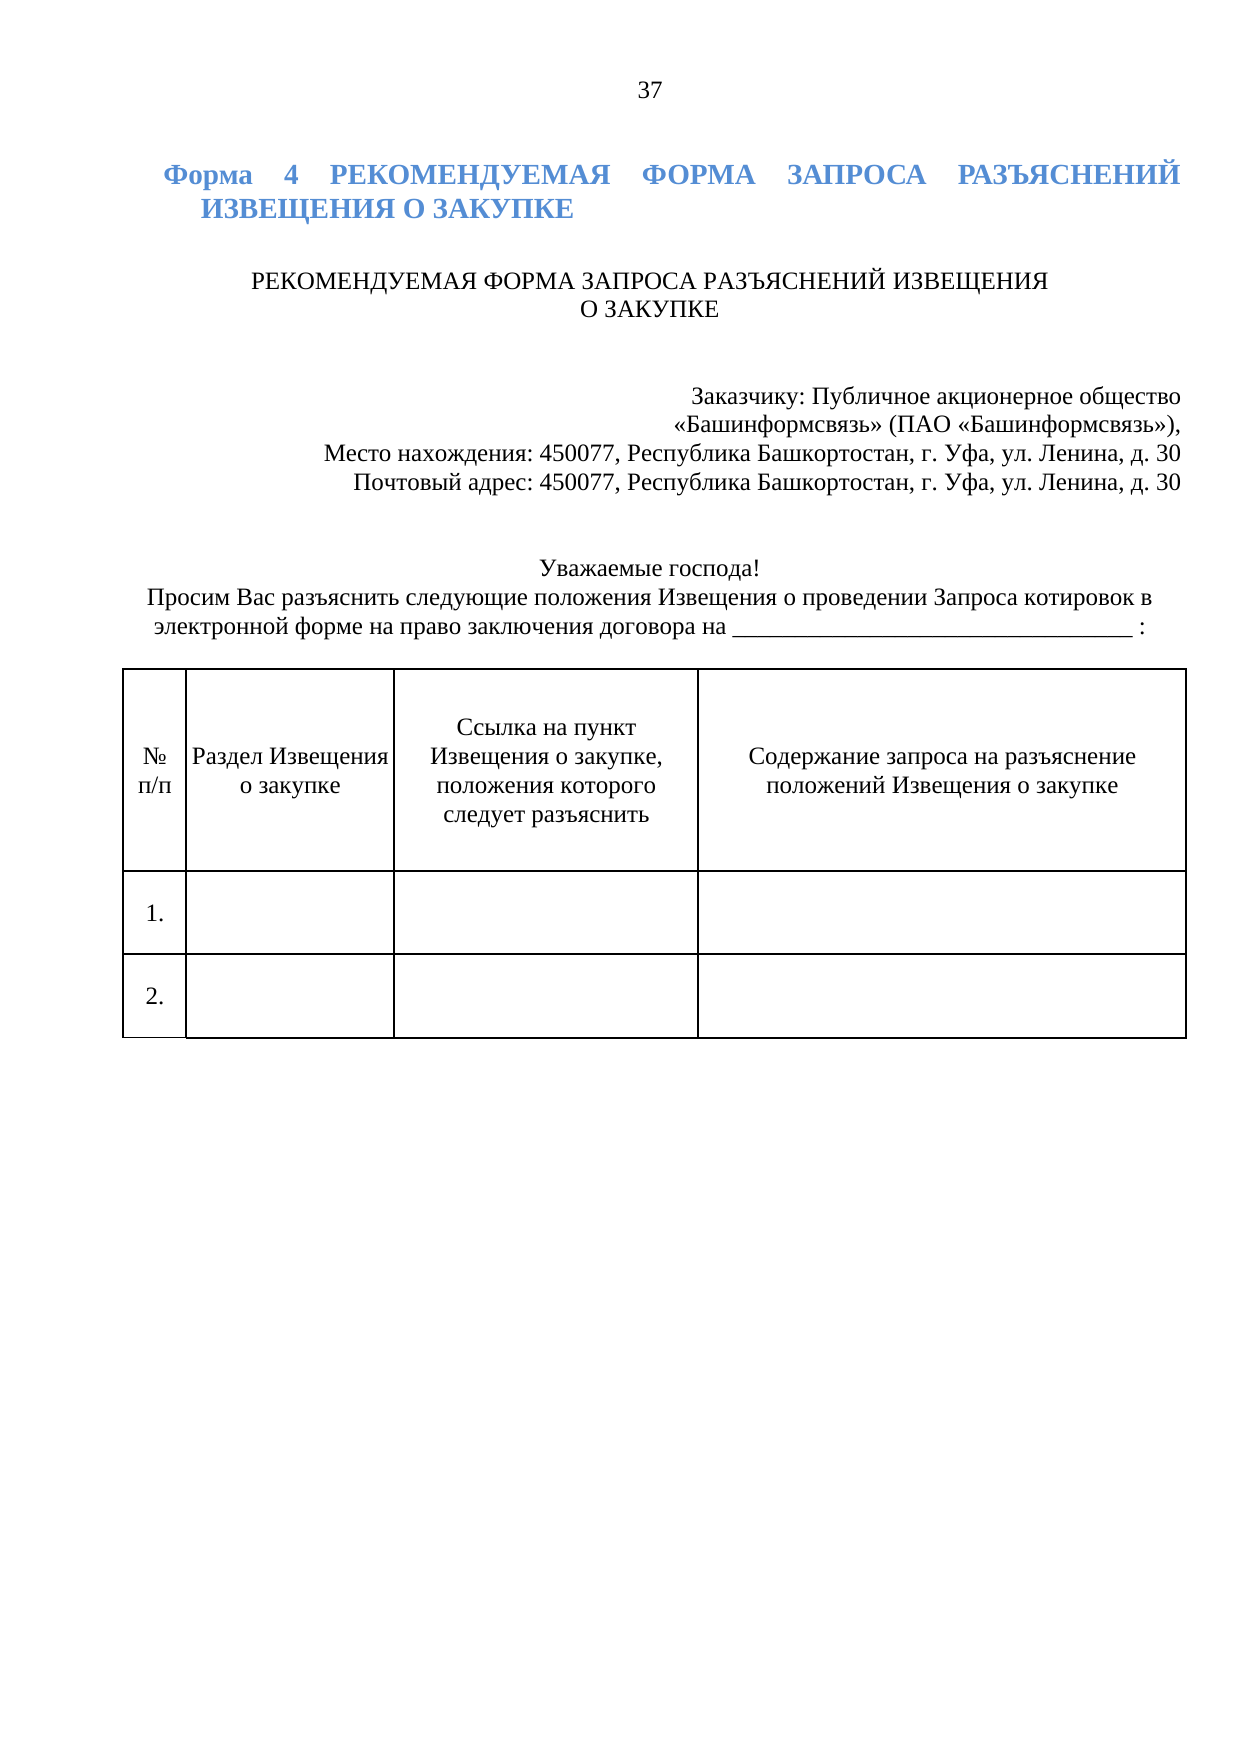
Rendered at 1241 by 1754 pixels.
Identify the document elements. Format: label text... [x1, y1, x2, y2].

text «Башинформсвязь» (ПАО «Башинформсвязь»), [118, 409, 1181, 438]
text О ЗАКУПКЕ [118, 294, 1181, 323]
table_header № п/п [124, 670, 185, 870]
table_header Ссылка на пункт Извещения о закупке, положения которого следует разъяснить [395, 670, 697, 870]
table_cell 1. [124, 872, 185, 953]
text Место нахождения: 450077, Республика Башкортостан, г. Уфа, ул. Ленина, д. 30 [118, 438, 1181, 467]
table_cell [699, 955, 1185, 1037]
text Почтовый адрес: 450077, Республика Башкортостан, г. Уфа, ул. Ленина, д. 30 [118, 467, 1181, 496]
table_cell [187, 872, 393, 953]
text РЕКОМЕНДУЕМАЯ ФОРМА ЗАПРОСА РАЗЪЯСНЕНИЙ ИЗВЕЩЕНИЯ [118, 266, 1181, 294]
text Просим Вас разъяснить следующие положения Извещения о проведении Запроса котировок в электронной форме на право заключения договора на ________________________________ : [118, 582, 1181, 639]
text Уважаемые господа! [118, 553, 1181, 582]
text Форма 4 РЕКОМЕНДУЕМАЯ ФОРМА ЗАПРОСА РАЗЪЯСНЕНИЙ ИЗВЕЩЕНИЯ О ЗАКУПКЕ [163, 157, 1181, 224]
table_cell [395, 955, 697, 1037]
table_cell 2. [124, 955, 185, 1037]
table_cell [187, 955, 393, 1037]
table_cell [699, 872, 1185, 953]
table_header Раздел Извещения о закупке [187, 670, 393, 870]
table_cell [395, 872, 697, 953]
text Заказчику: Публичное акционерное общество [118, 381, 1181, 409]
table_header Содержание запроса на разъяснение положений Извещения о закупке [699, 670, 1185, 870]
